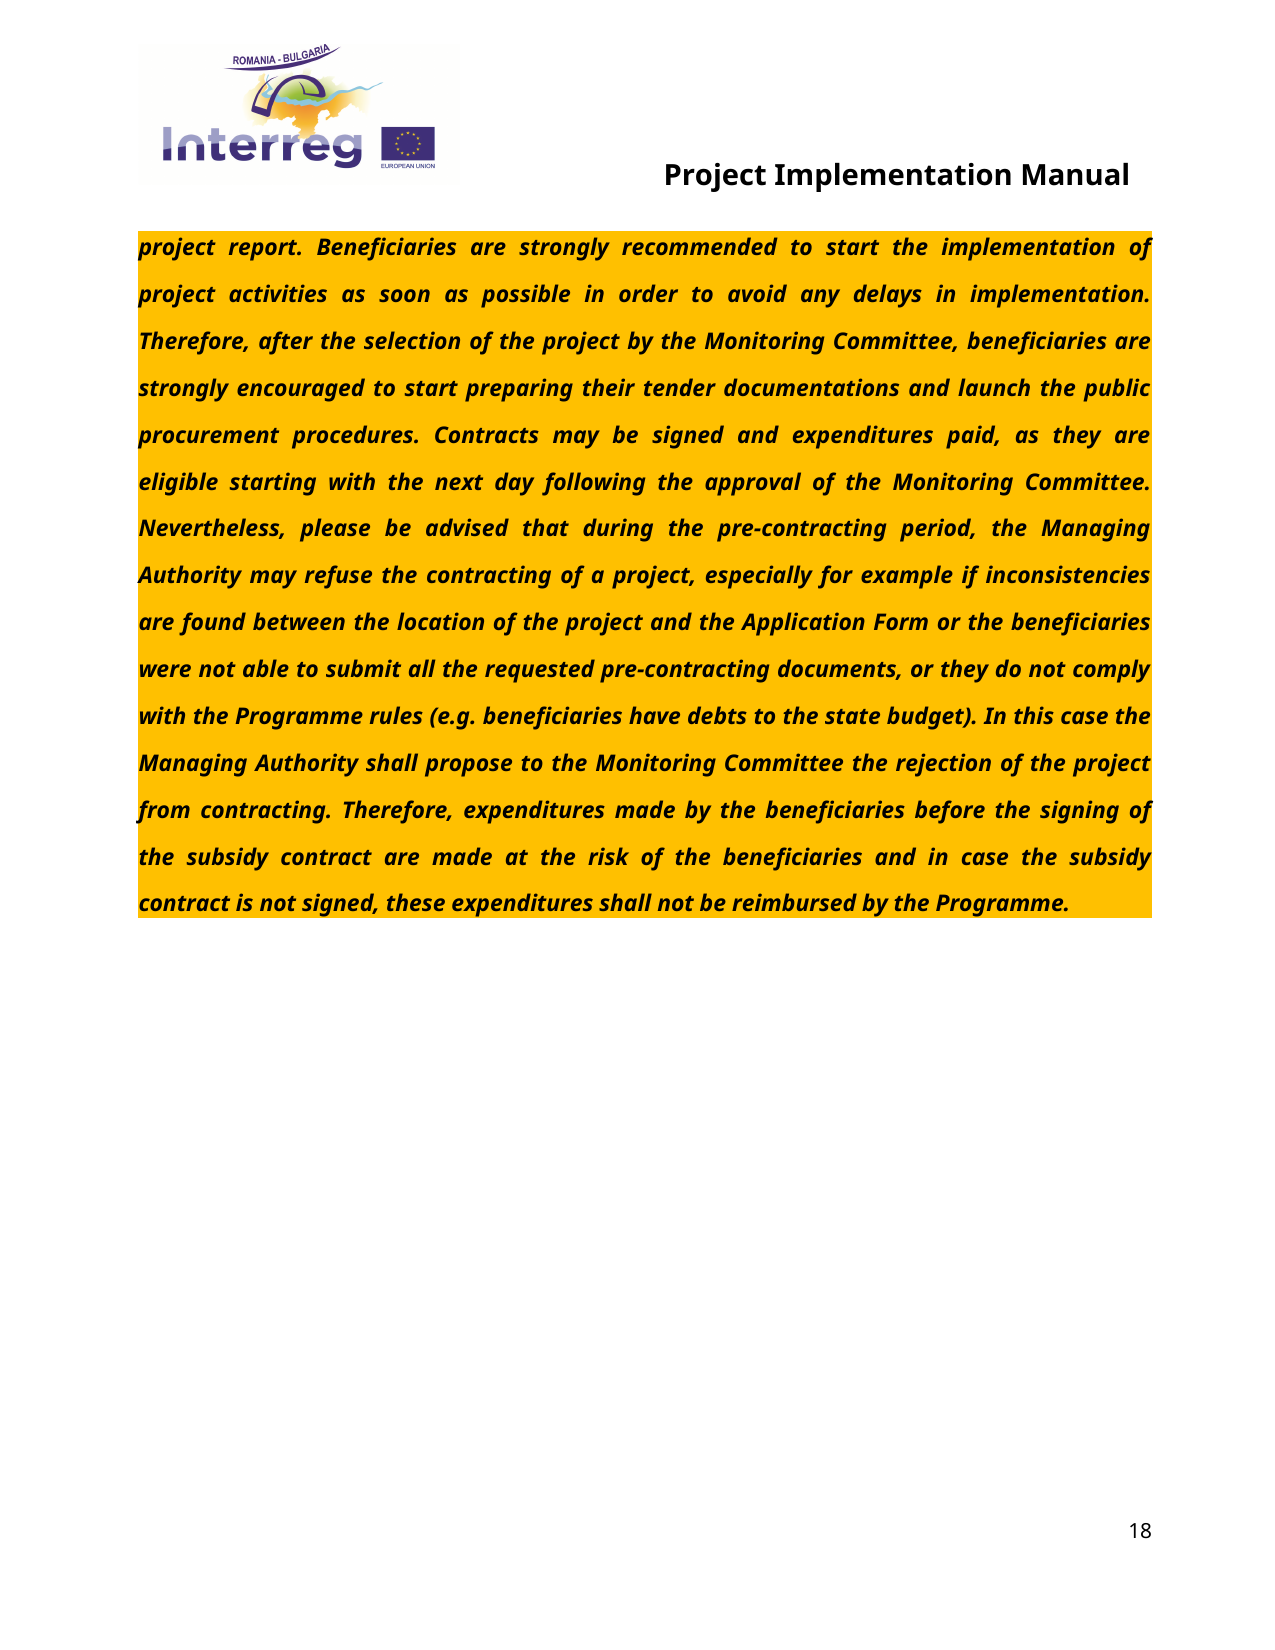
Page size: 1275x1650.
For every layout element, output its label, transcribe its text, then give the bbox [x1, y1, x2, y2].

picture [138, 44, 461, 185]
